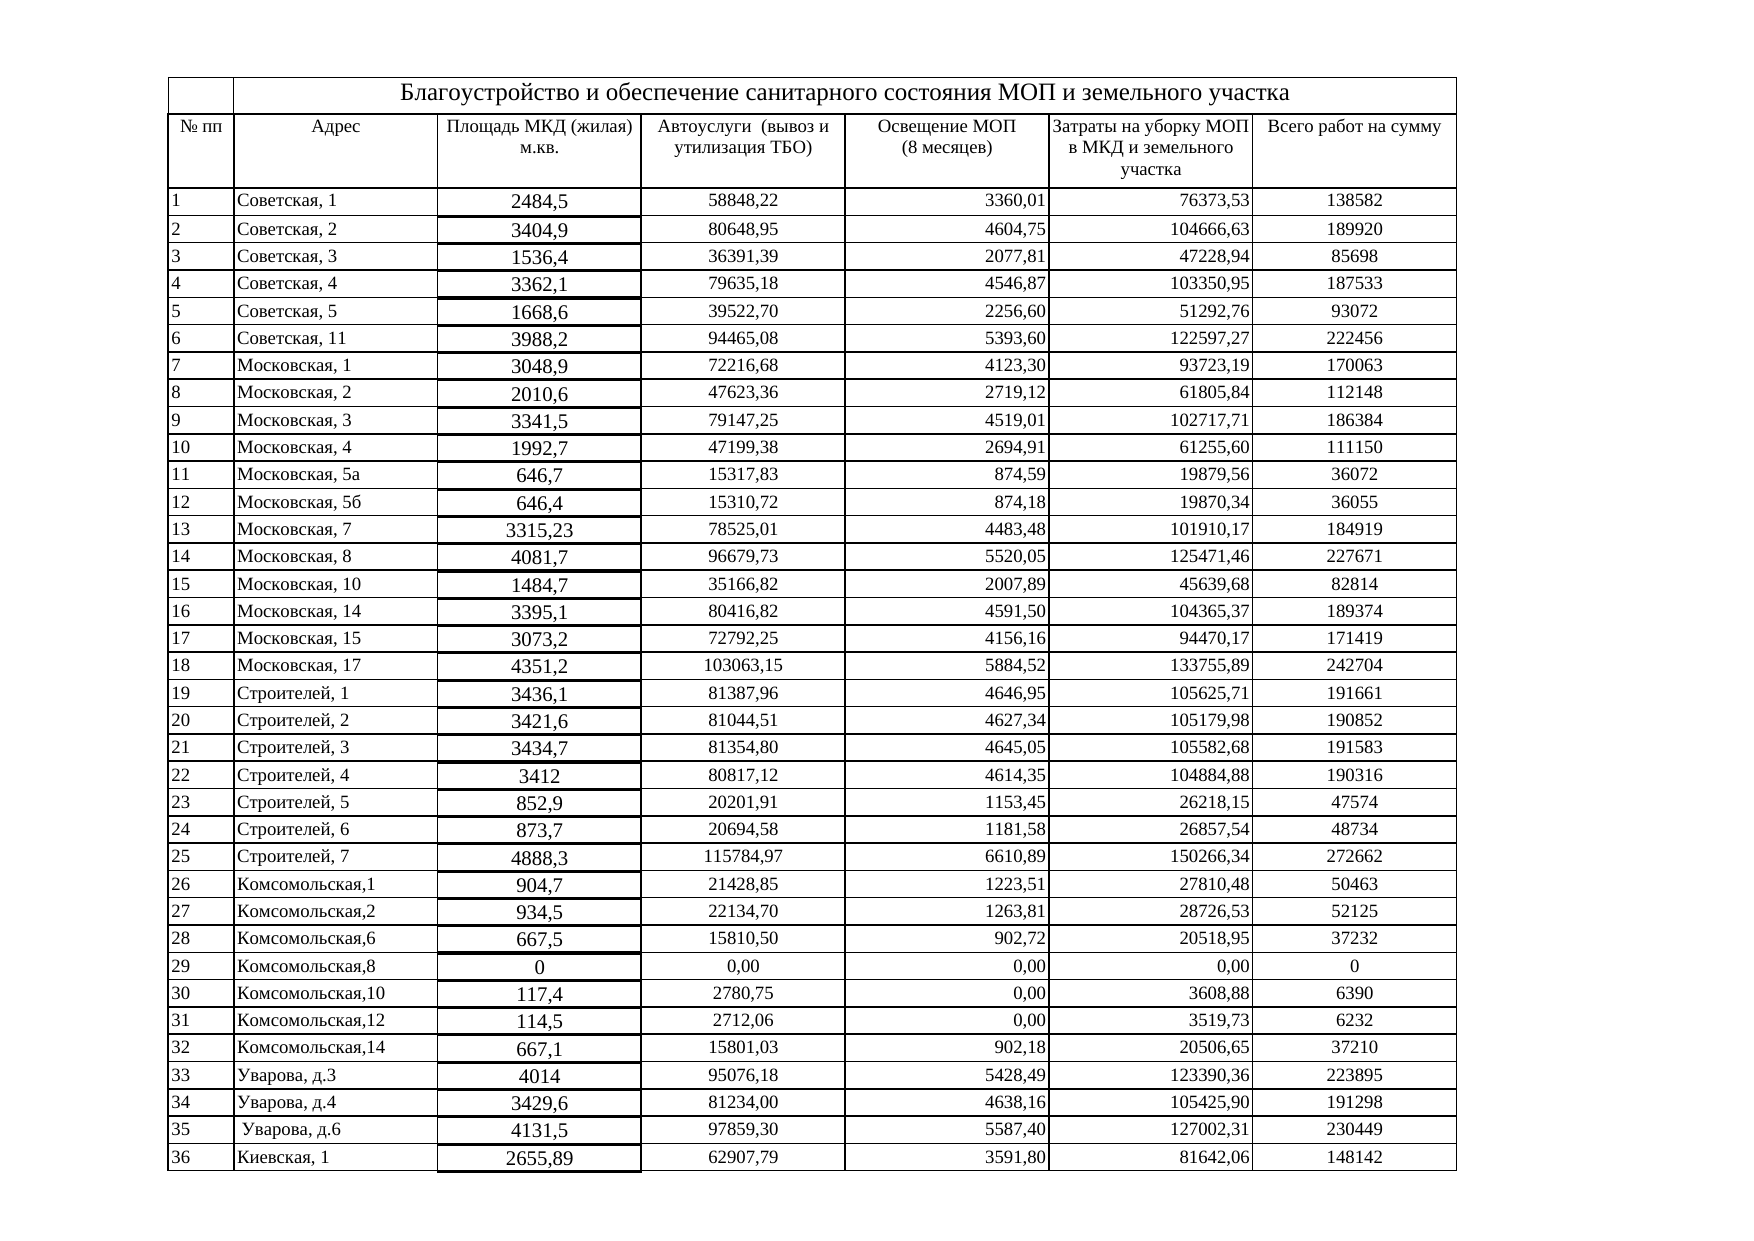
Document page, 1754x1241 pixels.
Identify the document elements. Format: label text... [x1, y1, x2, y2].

table_cell 1 [169, 189, 233, 214]
table_cell 19870,34 [1050, 489, 1252, 515]
table_cell Комсомольская,1 [235, 871, 437, 897]
table_cell 4519,01 [846, 407, 1048, 433]
table_cell 4888,3 [438, 845, 640, 869]
table_cell 21428,85 [642, 871, 844, 897]
table_cell 50463 [1253, 871, 1456, 897]
table_cell 0,00 [846, 1008, 1048, 1033]
table_cell 934,5 [438, 900, 640, 924]
table_cell 5587,40 [846, 1117, 1048, 1142]
table_cell Московская, 1 [235, 353, 437, 378]
table_cell 5428,49 [846, 1062, 1048, 1088]
table_cell 3341,5 [438, 409, 640, 433]
table_cell 230449 [1253, 1117, 1456, 1142]
table_cell Строителей, 2 [235, 707, 437, 733]
table_cell 1668,6 [438, 300, 640, 324]
table_cell 186384 [1253, 407, 1456, 433]
table_cell 47623,36 [642, 380, 844, 406]
table_cell 11 [169, 462, 233, 487]
table_cell 79635,18 [642, 271, 844, 296]
table_cell 4627,34 [846, 707, 1048, 733]
table_cell 101910,17 [1050, 516, 1252, 542]
table_cell 94465,08 [642, 325, 844, 351]
table_cell 26 [169, 871, 233, 897]
table_cell 18 [169, 653, 233, 678]
table_cell 93072 [1253, 298, 1456, 324]
table_cell 127002,31 [1050, 1117, 1252, 1142]
table_cell 2712,06 [642, 1008, 844, 1033]
table_cell 3608,88 [1050, 980, 1252, 1006]
table_cell 1484,7 [438, 573, 640, 597]
table_cell 3073,2 [438, 627, 640, 651]
table_cell 81387,96 [642, 680, 844, 706]
table_cell 95076,18 [642, 1062, 844, 1088]
table_cell 28 [169, 926, 233, 951]
table_cell 15317,83 [642, 462, 844, 487]
table_cell Площадь МКД (жилая) м.кв. [438, 115, 640, 187]
table_cell 874,18 [846, 489, 1048, 515]
table_cell 3362,1 [438, 272, 640, 296]
table_cell 3 [169, 243, 233, 269]
table_cell 34 [169, 1090, 233, 1115]
table_cell 4351,2 [438, 654, 640, 678]
table_cell 20694,58 [642, 817, 844, 842]
table_cell 20 [169, 707, 233, 733]
table_cell 667,1 [438, 1036, 640, 1061]
table_cell 2010,6 [438, 381, 640, 406]
table_cell 0,00 [846, 980, 1048, 1006]
table_cell № пп [169, 115, 233, 187]
table_cell Строителей, 3 [235, 735, 437, 760]
table_cell 20506,65 [1050, 1035, 1252, 1061]
table_cell 36055 [1253, 489, 1456, 515]
table_cell Московская, 17 [235, 653, 437, 678]
table_cell 184919 [1253, 516, 1456, 542]
table_cell 104365,37 [1050, 598, 1252, 624]
table_cell 852,9 [438, 791, 640, 815]
table_cell 33 [169, 1062, 233, 1088]
table_cell 3315,23 [438, 518, 640, 542]
table_cell 4614,35 [846, 762, 1048, 788]
table_cell Комсомольская,14 [235, 1035, 437, 1061]
table_cell 61255,60 [1050, 435, 1252, 460]
table_cell Строителей, 1 [235, 680, 437, 706]
table_cell 82814 [1253, 571, 1456, 597]
table_cell 97859,30 [642, 1117, 844, 1142]
table_cell 105179,98 [1050, 707, 1252, 733]
table_cell Московская, 14 [235, 598, 437, 624]
table_cell 4645,05 [846, 735, 1048, 760]
table_cell 81642,06 [1050, 1144, 1252, 1170]
table_cell 24 [169, 817, 233, 842]
table_cell 22134,70 [642, 898, 844, 924]
table_cell 31 [169, 1008, 233, 1033]
table_cell 902,72 [846, 926, 1048, 951]
table_cell 52125 [1253, 898, 1456, 924]
table_cell 5520,05 [846, 544, 1048, 569]
table_cell 20201,91 [642, 789, 844, 815]
table_cell Строителей, 4 [235, 762, 437, 788]
table_cell 15310,72 [642, 489, 844, 515]
table_cell 8 [169, 380, 233, 406]
table_cell 6610,89 [846, 844, 1048, 869]
table_cell 3988,2 [438, 327, 640, 351]
table_cell 10 [169, 435, 233, 460]
table_cell Всего работ на сумму [1253, 115, 1456, 187]
table_cell 13 [169, 516, 233, 542]
table_cell 81234,00 [642, 1090, 844, 1115]
table_cell 117,4 [438, 982, 640, 1006]
table_cell 3421,6 [438, 709, 640, 733]
table_cell 103350,95 [1050, 271, 1252, 296]
table_cell 93723,19 [1050, 353, 1252, 378]
table_cell 6 [169, 325, 233, 351]
table_cell 190852 [1253, 707, 1456, 733]
table_cell 47199,38 [642, 435, 844, 460]
table_cell 105625,71 [1050, 680, 1252, 706]
table_cell Советская, 11 [235, 325, 437, 351]
table_cell 115784,97 [642, 844, 844, 869]
table_cell 4591,50 [846, 598, 1048, 624]
table_cell 20518,95 [1050, 926, 1252, 951]
table_cell 150266,34 [1050, 844, 1252, 869]
table_cell 191661 [1253, 680, 1456, 706]
table_cell 1181,58 [846, 817, 1048, 842]
table_cell 104666,63 [1050, 216, 1252, 242]
table_cell 4081,7 [438, 545, 640, 569]
table_cell 2077,81 [846, 243, 1048, 269]
table_cell 94470,17 [1050, 626, 1252, 651]
table_cell 272662 [1253, 844, 1456, 869]
table_cell 103063,15 [642, 653, 844, 678]
table_cell 125471,46 [1050, 544, 1252, 569]
table_cell 2694,91 [846, 435, 1048, 460]
table_cell Освещение МОП (8 месяцев) [846, 115, 1048, 187]
table_cell 4156,16 [846, 626, 1048, 651]
table_cell 2007,89 [846, 571, 1048, 597]
table_cell 76373,53 [1050, 189, 1252, 214]
table_cell Московская, 5а [235, 462, 437, 487]
table_cell 0 [438, 955, 640, 979]
table_cell 3434,7 [438, 736, 640, 760]
table_cell Строителей, 7 [235, 844, 437, 869]
table_cell 17 [169, 626, 233, 651]
table_cell 12 [169, 489, 233, 515]
table_cell 85698 [1253, 243, 1456, 269]
table_cell 27 [169, 898, 233, 924]
table_cell 3519,73 [1050, 1008, 1252, 1033]
table_cell 0,00 [846, 953, 1048, 979]
table_cell 35166,82 [642, 571, 844, 597]
table_cell 1536,4 [438, 245, 640, 269]
table_cell 36 [169, 1144, 233, 1170]
table_cell 902,18 [846, 1035, 1048, 1061]
table_cell 3429,6 [438, 1091, 640, 1115]
table_cell Советская, 4 [235, 271, 437, 296]
table_cell 0 [1253, 953, 1456, 979]
table_cell 646,7 [438, 463, 640, 487]
table_cell Комсомольская,12 [235, 1008, 437, 1033]
table_cell Московская, 7 [235, 516, 437, 542]
table_cell 1223,51 [846, 871, 1048, 897]
table_cell 15 [169, 571, 233, 597]
table_cell 25 [169, 844, 233, 869]
table_cell 62907,79 [642, 1144, 844, 1170]
table_cell 30 [169, 980, 233, 1006]
table_cell 667,5 [438, 927, 640, 951]
table_cell 78525,01 [642, 516, 844, 542]
table_cell 4646,95 [846, 680, 1048, 706]
table_cell Уварова, д.4 [235, 1090, 437, 1115]
table_cell 3404,9 [438, 218, 640, 242]
table_cell 111150 [1253, 435, 1456, 460]
table_cell 242704 [1253, 653, 1456, 678]
table_cell 2719,12 [846, 380, 1048, 406]
table_cell Московская, 10 [235, 571, 437, 597]
table_cell Советская, 1 [235, 189, 437, 214]
table_cell Киевская, 1 [235, 1144, 437, 1170]
table_cell Московская, 15 [235, 626, 437, 651]
table_cell 122597,27 [1050, 325, 1252, 351]
table_cell 21 [169, 735, 233, 760]
table_cell 227671 [1253, 544, 1456, 569]
table_cell 23 [169, 789, 233, 815]
table_cell Уварова, д.6 [235, 1117, 437, 1142]
table_cell 102717,71 [1050, 407, 1252, 433]
table_cell 4014 [438, 1064, 640, 1088]
table_cell 191583 [1253, 735, 1456, 760]
table_cell 4131,5 [438, 1118, 640, 1142]
table_cell Затраты на уборку МОП в МКД и земельного участка [1050, 115, 1252, 187]
table_cell Московская, 4 [235, 435, 437, 460]
table_cell 5 [169, 298, 233, 324]
table_cell Адрес [235, 115, 437, 187]
table_cell 114,5 [438, 1009, 640, 1033]
table_cell 72216,68 [642, 353, 844, 378]
table_cell 112148 [1253, 380, 1456, 406]
table_cell 171419 [1253, 626, 1456, 651]
table_cell 123390,36 [1050, 1062, 1252, 1088]
table_cell Комсомольская,8 [235, 953, 437, 979]
table_cell 58848,22 [642, 189, 844, 214]
table_cell 646,4 [438, 491, 640, 515]
table_cell 133755,89 [1050, 653, 1252, 678]
table_cell Московская, 8 [235, 544, 437, 569]
table_cell 15801,03 [642, 1035, 844, 1061]
table_cell 72792,25 [642, 626, 844, 651]
table_cell 873,7 [438, 818, 640, 842]
table_cell 222456 [1253, 325, 1456, 351]
table_cell Советская, 3 [235, 243, 437, 269]
table_cell 47574 [1253, 789, 1456, 815]
table_cell 0,00 [1050, 953, 1252, 979]
table_cell 148142 [1253, 1144, 1456, 1170]
table_cell 51292,76 [1050, 298, 1252, 324]
table_cell Московская, 3 [235, 407, 437, 433]
table_cell 4483,48 [846, 516, 1048, 542]
table_cell 81354,80 [642, 735, 844, 760]
table_cell 37232 [1253, 926, 1456, 951]
table_cell 4 [169, 271, 233, 296]
table_cell 2780,75 [642, 980, 844, 1006]
table_cell 14 [169, 544, 233, 569]
table_cell 1263,81 [846, 898, 1048, 924]
table_cell 874,59 [846, 462, 1048, 487]
table_cell 27810,48 [1050, 871, 1252, 897]
table_cell 189920 [1253, 216, 1456, 242]
table_cell 4604,75 [846, 216, 1048, 242]
table_cell 47228,94 [1050, 243, 1252, 269]
table_cell 26218,15 [1050, 789, 1252, 815]
table_cell 105582,68 [1050, 735, 1252, 760]
table_cell 3436,1 [438, 682, 640, 706]
table_cell 36391,39 [642, 243, 844, 269]
table_cell 79147,25 [642, 407, 844, 433]
table_cell Советская, 2 [235, 216, 437, 242]
table_cell 4123,30 [846, 353, 1048, 378]
table_cell 80648,95 [642, 216, 844, 242]
table_cell 3412 [438, 764, 640, 788]
table_cell 2 [169, 216, 233, 242]
table_cell 190316 [1253, 762, 1456, 788]
table_cell 37210 [1253, 1035, 1456, 1061]
table_cell 104884,88 [1050, 762, 1252, 788]
table_cell 105425,90 [1050, 1090, 1252, 1115]
table_cell 5393,60 [846, 325, 1048, 351]
table_cell 1992,7 [438, 436, 640, 460]
table_cell 904,7 [438, 873, 640, 897]
table_cell 80416,82 [642, 598, 844, 624]
table_cell 19879,56 [1050, 462, 1252, 487]
table_cell Комсомольская,6 [235, 926, 437, 951]
table_cell 2484,5 [438, 189, 640, 214]
table_cell 32 [169, 1035, 233, 1061]
table_cell 26857,54 [1050, 817, 1252, 842]
table_cell [169, 78, 233, 113]
table_cell 35 [169, 1117, 233, 1142]
table_cell Автоуслуги (вывоз и утилизация ТБО) [642, 115, 844, 187]
table_cell 3395,1 [438, 600, 640, 624]
table_cell 29 [169, 953, 233, 979]
table_cell Московская, 5б [235, 489, 437, 515]
table_cell 81044,51 [642, 707, 844, 733]
table_cell Комсомольская,10 [235, 980, 437, 1006]
table_cell 5884,52 [846, 653, 1048, 678]
table_cell 3360,01 [846, 189, 1048, 214]
table_cell 6390 [1253, 980, 1456, 1006]
table_cell Московская, 2 [235, 380, 437, 406]
table_cell 138582 [1253, 189, 1456, 214]
table_cell 3048,9 [438, 354, 640, 378]
table_cell 0,00 [642, 953, 844, 979]
table_cell 48734 [1253, 817, 1456, 842]
table_cell 80817,12 [642, 762, 844, 788]
table_cell 3591,80 [846, 1144, 1048, 1170]
table_cell 187533 [1253, 271, 1456, 296]
table_cell 6232 [1253, 1008, 1456, 1033]
table_cell 19 [169, 680, 233, 706]
table_cell 7 [169, 353, 233, 378]
table_cell 9 [169, 407, 233, 433]
table_cell Благоустройство и обеспечение санитарного состояния МОП и земельного участка [234, 78, 1456, 113]
table_cell 4546,87 [846, 271, 1048, 296]
table_cell Уварова, д.3 [235, 1062, 437, 1088]
table_cell 4638,16 [846, 1090, 1048, 1115]
table_cell 2256,60 [846, 298, 1048, 324]
table_cell Советская, 5 [235, 298, 437, 324]
table_cell 2655,89 [438, 1146, 640, 1170]
table_cell Строителей, 6 [235, 817, 437, 842]
table_cell 36072 [1253, 462, 1456, 487]
table_cell Строителей, 5 [235, 789, 437, 815]
table_cell 39522,70 [642, 298, 844, 324]
table_cell 96679,73 [642, 544, 844, 569]
table_cell 45639,68 [1050, 571, 1252, 597]
table_cell 1153,45 [846, 789, 1048, 815]
table_cell 15810,50 [642, 926, 844, 951]
table_cell 16 [169, 598, 233, 624]
table_cell 61805,84 [1050, 380, 1252, 406]
table_cell Комсомольская,2 [235, 898, 437, 924]
table_cell 223895 [1253, 1062, 1456, 1088]
table_cell 170063 [1253, 353, 1456, 378]
table_cell 189374 [1253, 598, 1456, 624]
table_cell 28726,53 [1050, 898, 1252, 924]
table_cell 22 [169, 762, 233, 788]
table_cell 191298 [1253, 1090, 1456, 1115]
